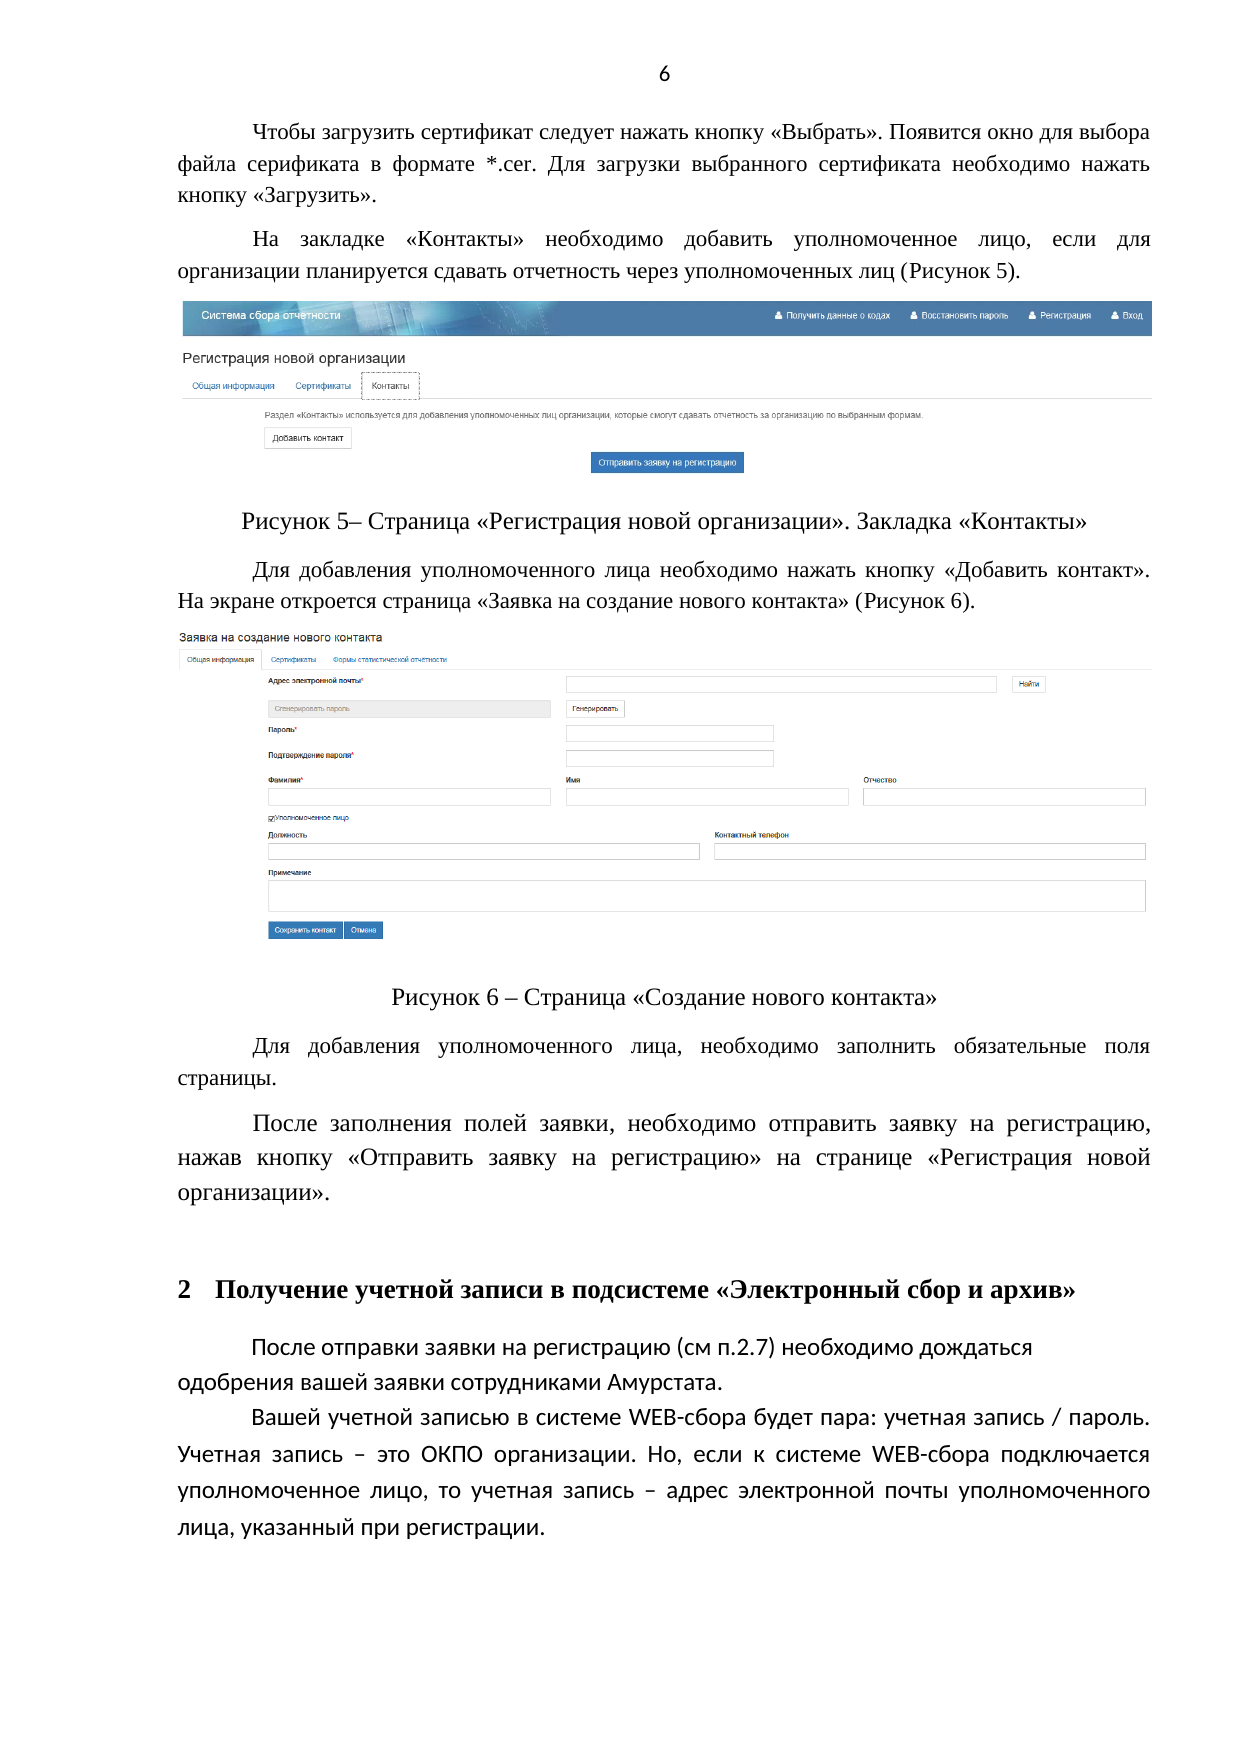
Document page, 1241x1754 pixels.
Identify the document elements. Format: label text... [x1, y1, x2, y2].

text Вашей учетной записью в системе WEB-сбора будет пара: учетная запись / пароль. Учетная запись – это ОКПО организации. Но, если к системе WEB-сбора подключается уполномоченное лицо, то учетная запись – адрес электронной почты уполномоченного лица, указанный при регистрации. [177, 1401, 1152, 1542]
text Чтобы загрузить сертификат следует нажать кнопку «Выбрать». Появится окно для выбора файла серификата в формате *.cer. Для загрузки выбранного сертификата необходимо нажать кнопку «Загрузить». [177, 118, 1152, 208]
text Рисунок 6 – Страница «Создание нового контакта» [177, 982, 1152, 1011]
list Получение учетной записи в подсистеме «Электронный сбор и архив» [177, 1273, 1152, 1304]
text Для добавления уполномоченного лица необходимо нажать кнопку «Добавить контакт». На экране откроется страница «Заявка на создание нового контакта» (Рисунок 6). [177, 556, 1152, 614]
text На закладке «Контакты» необходимо добавить уполномоченное лицо, если для организации планируется сдавать отчетность через уполномоченных лиц (Рисунок 5). [177, 225, 1152, 283]
picture [177, 301, 1153, 489]
text Рисунок 5– Страница «Регистрация новой организации». Закладка «Контакты» [177, 506, 1152, 535]
list После заполнения полей заявки, необходимо отправить заявку на регистрацию, нажав кнопку «Отправить заявку на регистрацию» на странице «Регистрация новой организации». [177, 1108, 1152, 1205]
text Для добавления уполномоченного лица, необходимо заполнить обязательные поля страницы. [177, 1032, 1152, 1090]
text После отправки заявки на регистрацию (см п.2.7) необходимо дождаться одобрения вашей заявки сотрудниками Амурстата. [177, 1331, 1152, 1397]
picture [177, 631, 1153, 965]
